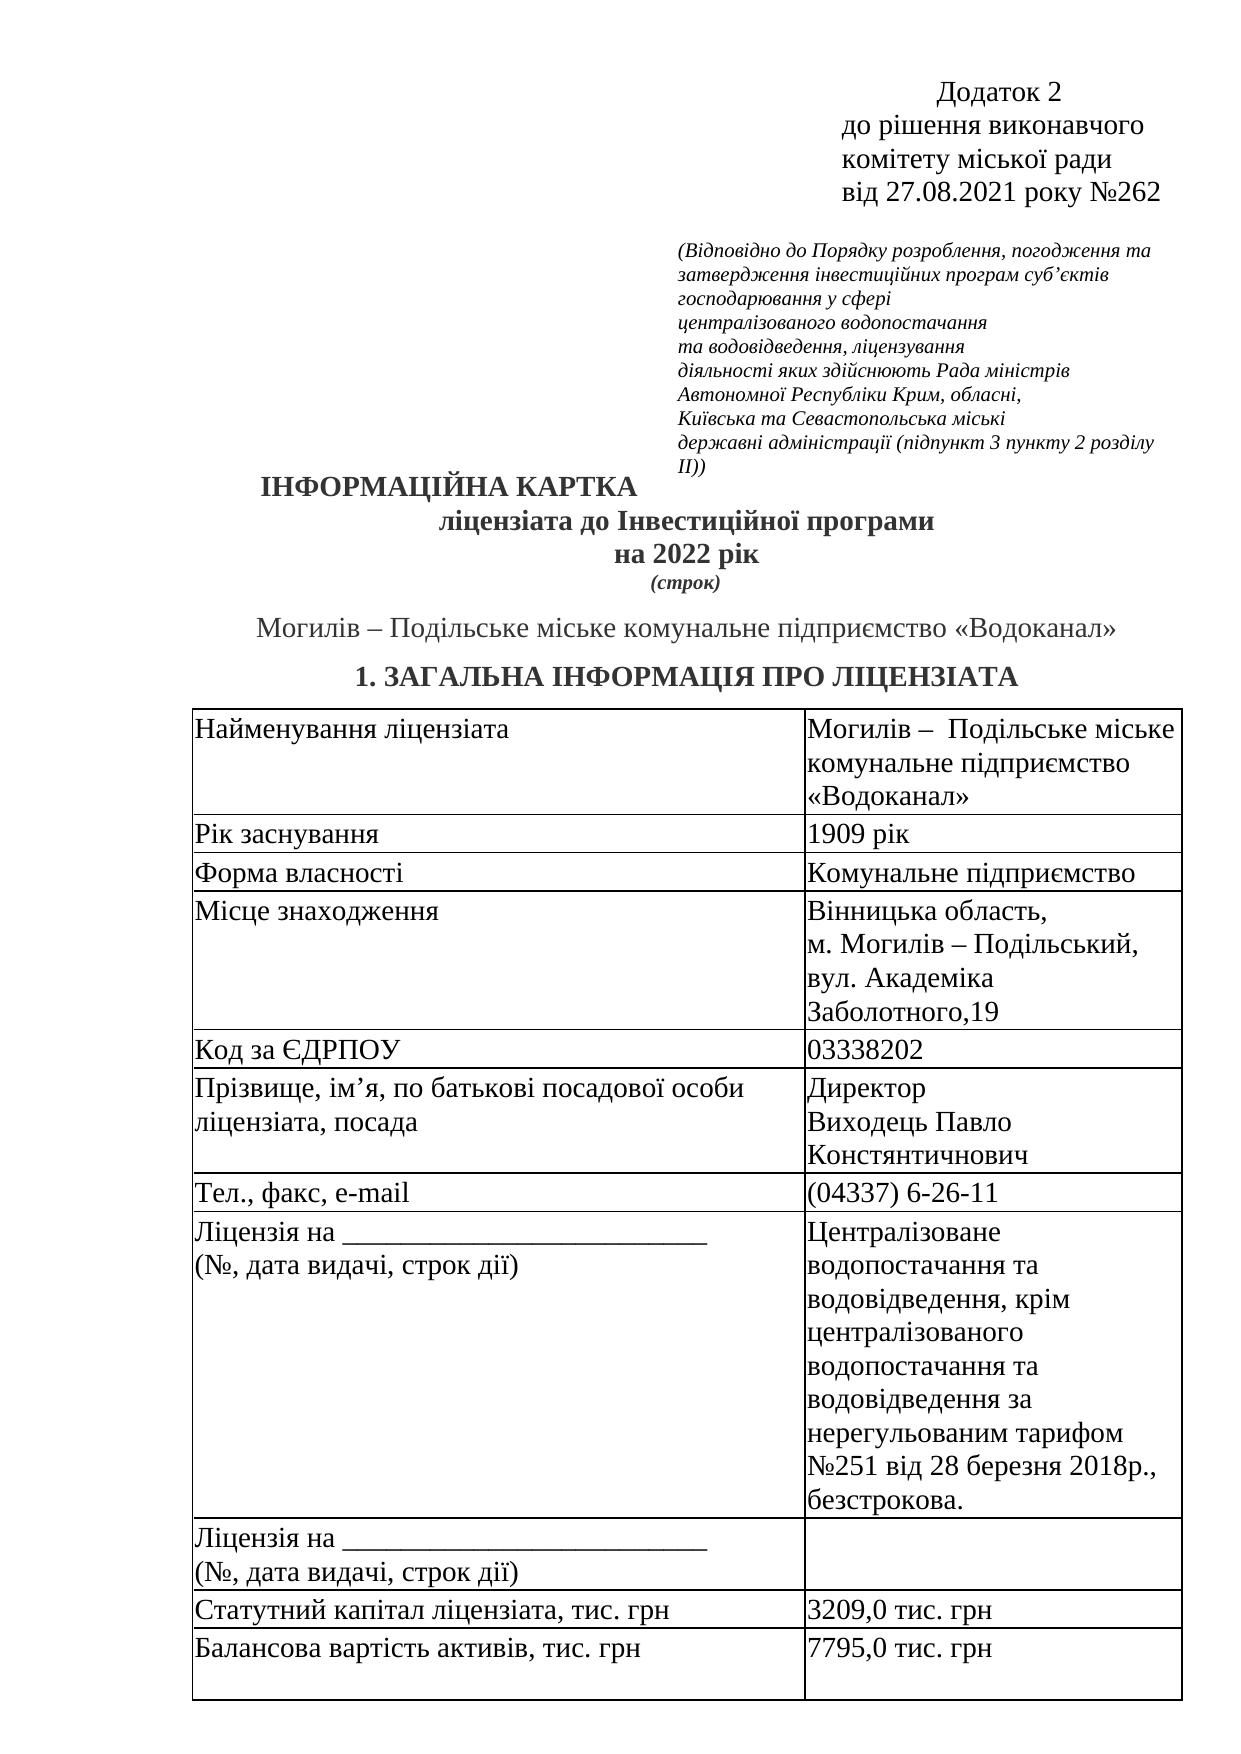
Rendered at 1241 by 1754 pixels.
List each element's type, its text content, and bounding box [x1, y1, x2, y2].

table_cell Ліцензія на _________________________ (№, дата видачі, строк дії) [193, 1518, 804, 1589]
table_cell Місце знаходження [193, 891, 804, 1029]
text 1. ЗАГАЛЬНА ІНФОРМАЦІЯ ПРО ЛІЦЕНЗІАТА [239, 659, 1134, 692]
table_cell 1909 рік [806, 815, 1181, 852]
table_cell 03338202 [806, 1030, 1181, 1067]
table_cell Вінницька область, м. Могилів – Подільський, вул. Академіка Заболотного,19 [806, 892, 1181, 1029]
table_cell Форма власності [193, 853, 804, 890]
table_cell Прізвище, ім’я, по батькові посадової особи ліцензіата, посада [193, 1068, 804, 1172]
table_cell Централізоване водопостачання та водовідведення, крім централізованого водопостачання та водовідведення за нерегульованим тарифом №251 від 28 березня 2018р., безстрокова. [806, 1212, 1181, 1517]
table_cell Комунальне підприємство [806, 853, 1181, 890]
table_header Могилів – Подільське міське комунальне підприємство «Водоканал» [806, 710, 1181, 813]
table_cell Балансова вартість активів, тис. грн [193, 1628, 804, 1699]
text Могилів – Подільське міське комунальне підприємство «Водоканал» [192, 610, 1181, 643]
text ІНФОРМАЦІЙНА КАРТКА ліцензіата до Інвестиційної програми на 2022 рік (строк) [239, 469, 1134, 594]
table_header (Відповідно до Порядку розроблення, погодження та затвердження інвестиційних програм суб’єктів господарювання у сфері централізованого водопостачання та водовідведення, ліцензування діяльності яких здійснюють Рада міністрів Автономної Республіки Крим, обласні, Київська та Севастопольська міські державні адміністрації (підпункт 3 пункту 2 розділу II)) [678, 222, 1162, 494]
table_cell Статутний капітал ліцензіата, тис. грн [193, 1590, 804, 1627]
text до рішення виконавчого комітету міської ради [842, 107, 1181, 174]
text Додаток 2 [842, 74, 1181, 107]
table_cell Рік заснування [193, 815, 804, 852]
table_cell Директор Виходець Павло Констянтичнович [806, 1069, 1181, 1172]
table_cell Код за ЄДРПОУ [193, 1030, 804, 1067]
table_cell (04337) 6-26-11 [806, 1174, 1181, 1211]
table_cell [806, 1519, 1181, 1589]
table_cell 7795,0 тис. грн [806, 1629, 1181, 1699]
text від 27.08.2021 року №262 [842, 174, 1181, 208]
table_cell 3209,0 тис. грн [806, 1591, 1181, 1627]
table_header Найменування ліцензіата [193, 710, 804, 813]
table_cell Тел., факс, е-mail [193, 1173, 804, 1211]
table_cell Ліцензія на _________________________ (№, дата видачі, строк дії) [193, 1212, 804, 1517]
